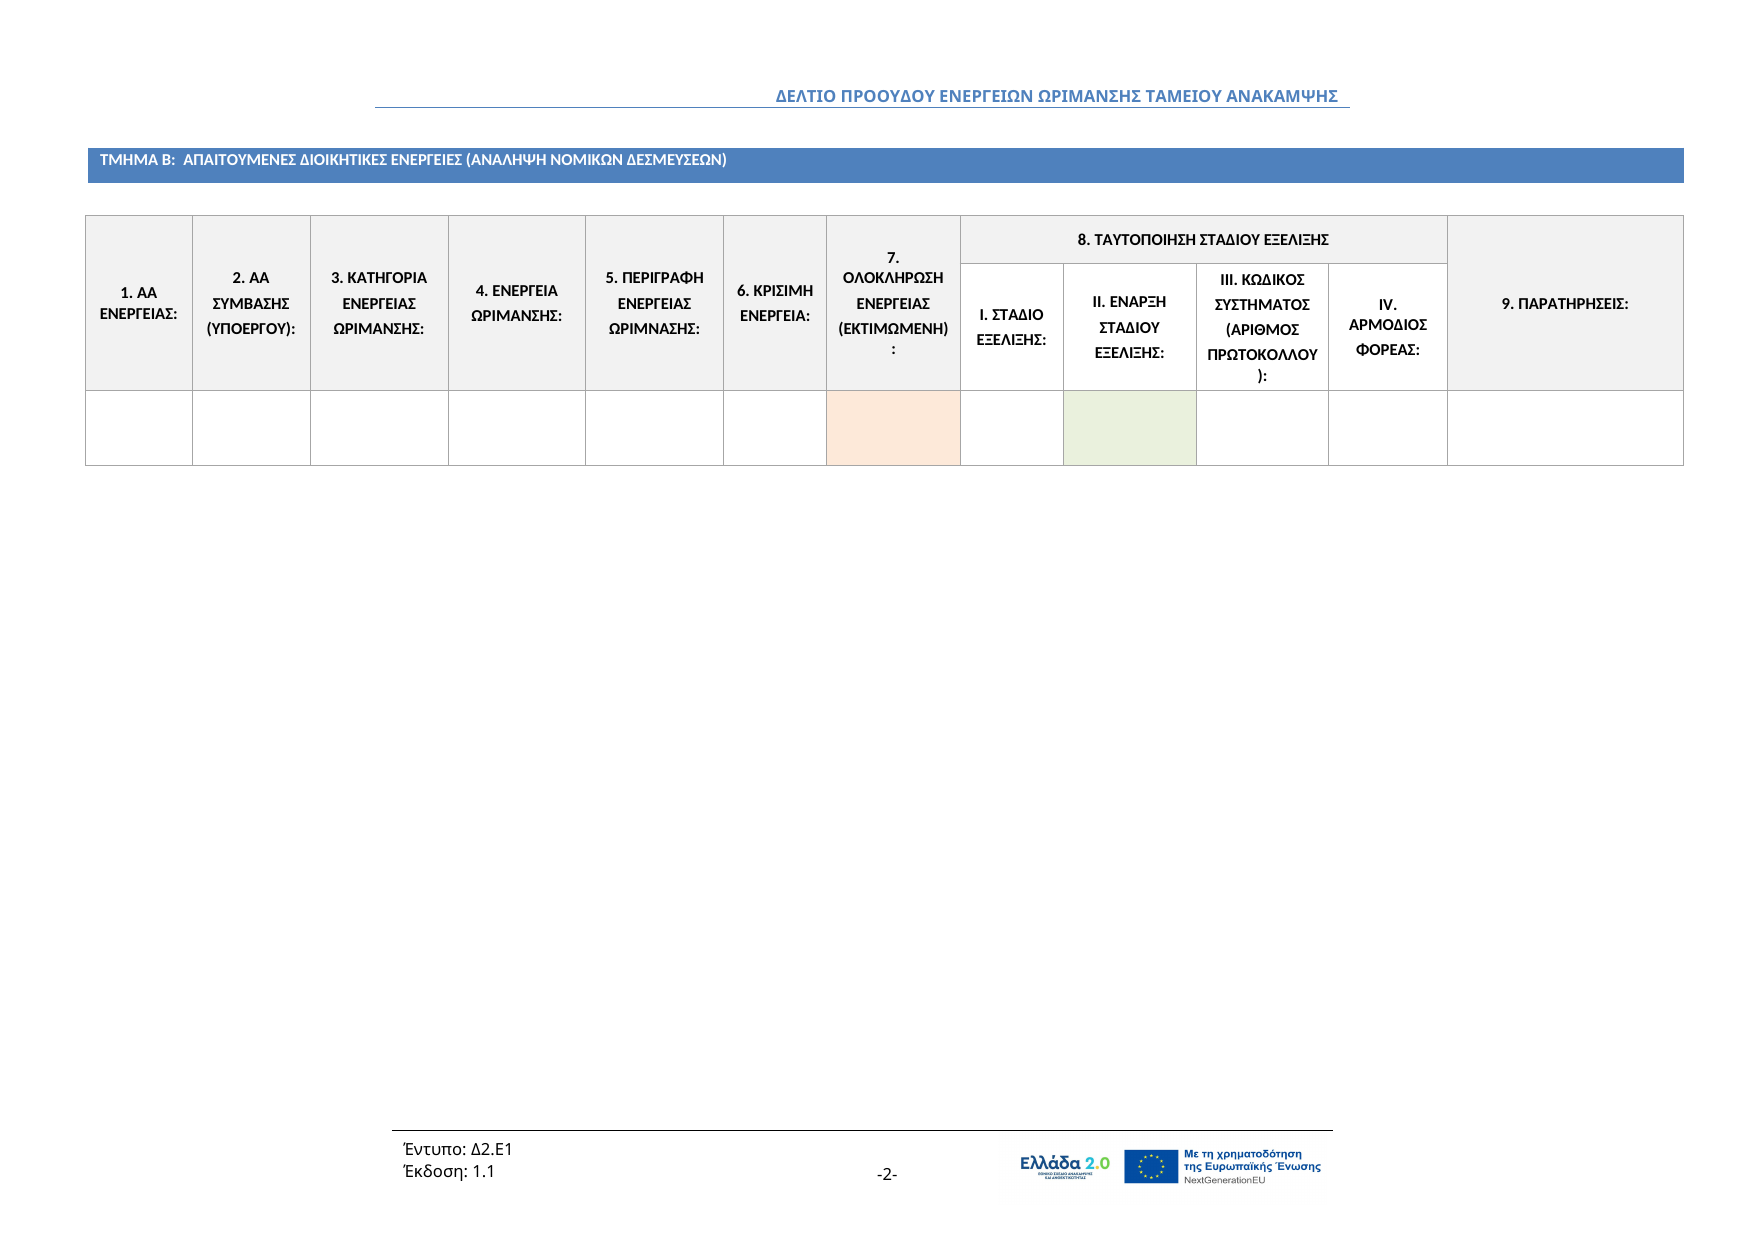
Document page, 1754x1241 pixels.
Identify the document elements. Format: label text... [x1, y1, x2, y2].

table_header 6. ΚΡΙΣΙΜΗ ΕΝΕΡΓΕΙΑ: [724, 216, 826, 390]
table_cell [449, 391, 585, 465]
table_header 2. ΑΑ ΣΥΜΒΑΣΗΣ (ΥΠΟΕΡΓΟΥ): [193, 216, 310, 390]
table_header 1. ΑΑ ΕΝΕΡΓΕΙΑΣ: [86, 216, 192, 390]
table_cell [1197, 391, 1328, 465]
table_cell [961, 391, 1063, 465]
table_cell [827, 391, 960, 465]
picture [997, 1131, 1327, 1205]
table_cell [193, 391, 310, 465]
table_cell [1448, 391, 1683, 465]
table_header 4. ΕΝΕΡΓΕΙΑ ΩΡΙΜΑΝΣΗΣ: [449, 216, 585, 390]
table_cell [724, 391, 826, 465]
table_cell [1064, 391, 1196, 465]
table_cell [586, 391, 723, 465]
table_header ΤΜΗΜΑ Β: ΑΠΑΙΤΟΥΜΕΝΕΣ ΔΙΟΙΚΗΤΙΚΕΣ ΕΝΕΡΓΕΙΕΣ (ΑΝΑΛΗΨΗ ΝΟΜΙΚΩΝ ΔΕΣΜΕΥΣΕΩΝ) [89, 149, 1683, 182]
table_cell ΙΙ. ΕΝΑΡΞΗ ΣΤΑΔΙΟΥ ΕΞΕΛΙΞΗΣ: [1064, 264, 1196, 390]
table_header 3. ΚΑΤΗΓΟΡΙΑ ΕΝΕΡΓΕΙΑΣ ΩΡΙΜΑΝΣΗΣ: [311, 216, 448, 390]
table_cell [1329, 391, 1447, 465]
table_header 7. ΟΛΟΚΛΗΡΩΣΗ ΕΝΕΡΓΕΙΑΣ (ΕΚΤΙΜΩΜΕΝΗ): [827, 216, 960, 390]
table_header 5. ΠΕΡΙΓΡΑΦΗ ΕΝΕΡΓΕΙΑΣ ΩΡΙΜΝΑΣΗΣ: [586, 216, 723, 390]
table_cell ΙV. ΑΡΜΟΔΙΟΣ ΦΟΡΕΑΣ: [1329, 264, 1447, 390]
table_header 9. ΠΑΡΑΤΗΡΗΣΕΙΣ: [1448, 216, 1683, 390]
table_header 8. ΤΑΥΤΟΠΟΙΗΣΗ ΣΤΑΔΙΟΥ ΕΞΕΛΙΞΗΣ [961, 216, 1447, 263]
table_cell Ι. ΣΤΑΔΙΟ ΕΞΕΛΙΞΗΣ: [961, 264, 1063, 390]
table_cell [86, 391, 192, 465]
table_cell [311, 391, 448, 465]
table_cell ΙΙΙ. ΚΩΔΙΚΟΣ ΣΥΣΤΗΜΑΤΟΣ (ΑΡΙΘΜΟΣ ΠΡΩΤΟΚΟΛΛΟΥ): [1197, 264, 1328, 390]
